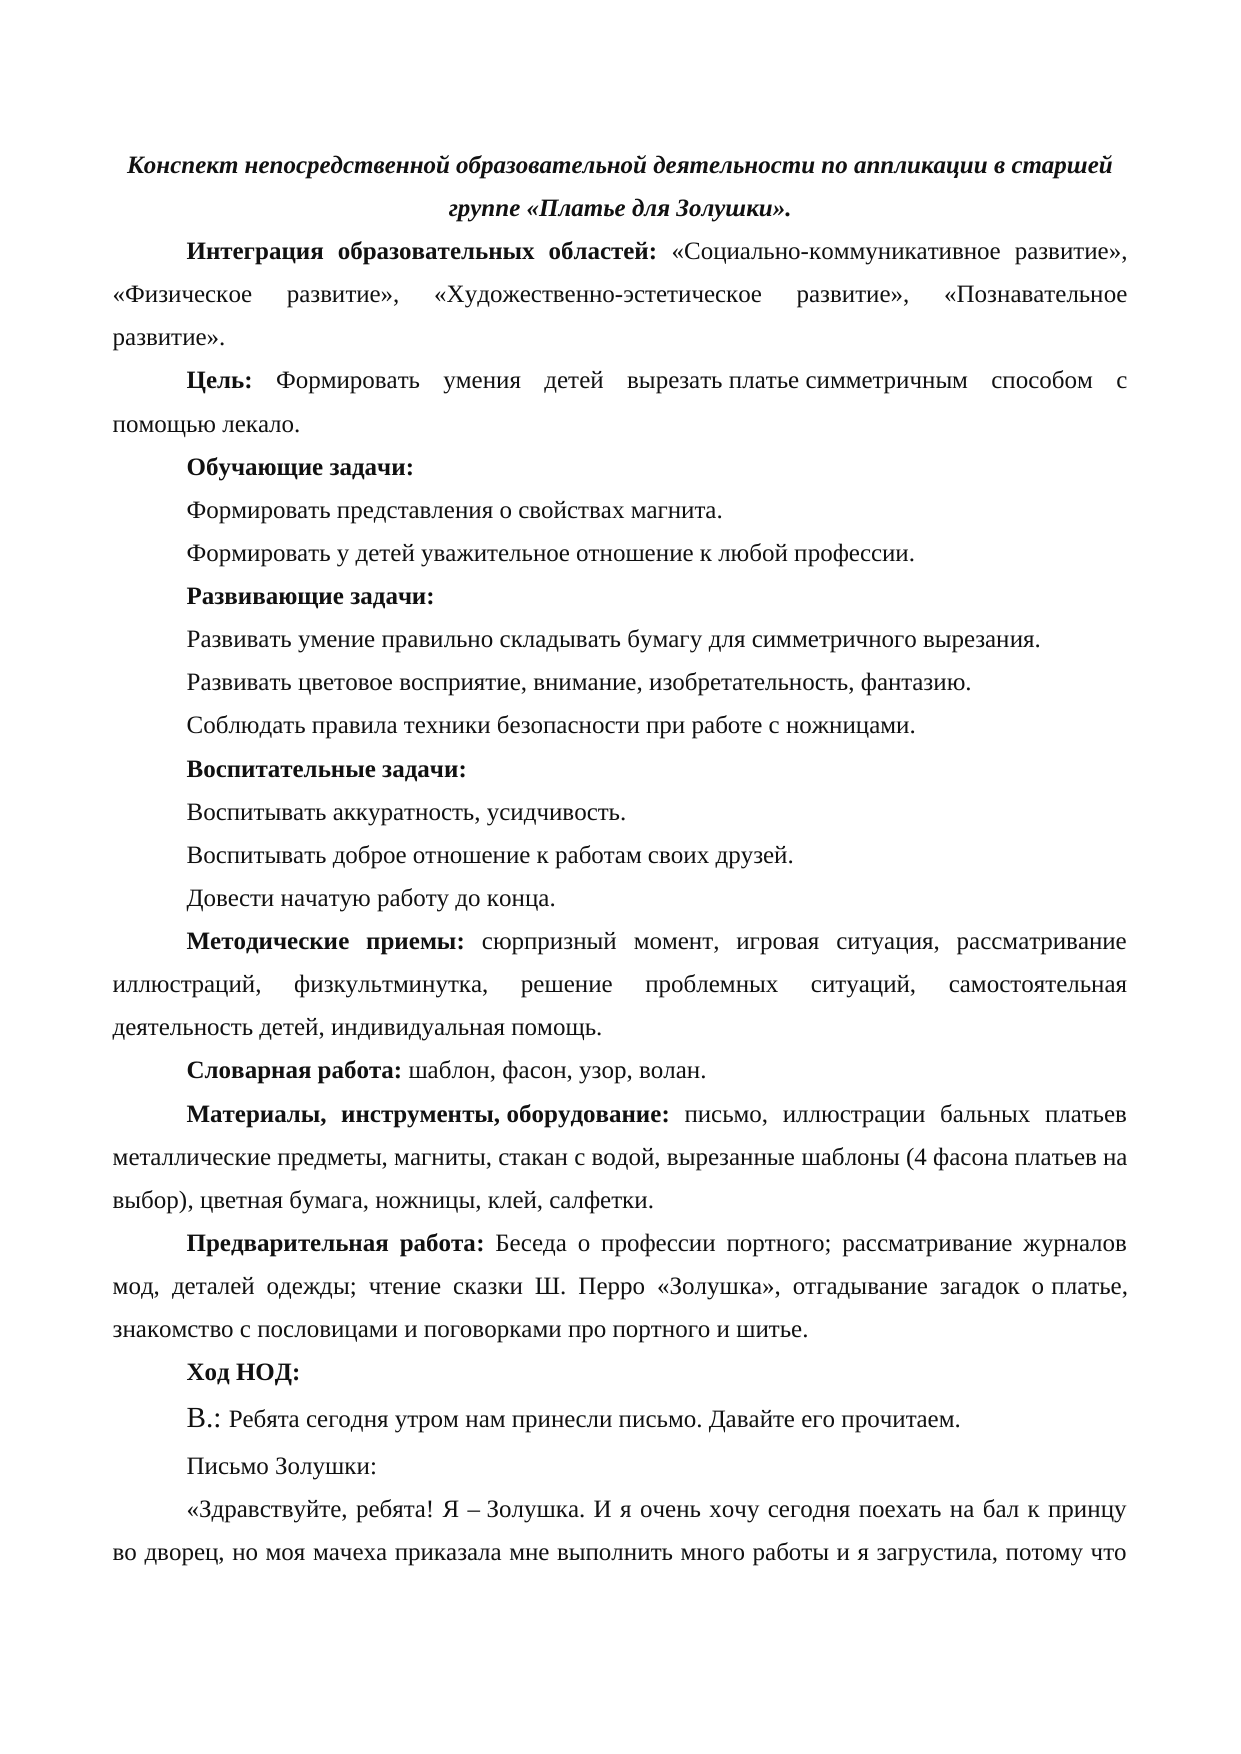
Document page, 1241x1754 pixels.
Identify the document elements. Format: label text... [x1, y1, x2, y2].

text Формировать представления о свойствах магнита. [112, 495, 1128, 524]
text Конспект непосредственной образовательной деятельности по аппликации в старшей группе «Платье для Золушки». [112, 150, 1128, 222]
text Обучающие задачи: [112, 452, 1128, 481]
text Развивать цветовое восприятие, внимание, изобретательность, фантазию. [112, 667, 1128, 696]
text Соблюдать правила техники безопасности при работе с ножницами. [112, 711, 1128, 739]
text В.: Ребята сегодня утром нам принесли письмо. Давайте его прочитаем. [112, 1401, 1128, 1434]
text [112, 1494, 1128, 1566]
text Цель: Формировать умения детей вырезать платье симметричным способом с помощью лекало. [112, 366, 1128, 437]
text Методические приемы: сюрпризный момент, игровая ситуация, рассматривание иллюстраций, физкультминутка, решение проблемных ситуаций, самостоятельная деятельность детей, индивидуальная помощь. [112, 926, 1128, 1041]
text Словарная работа: шаблон, фасон, узор, волан. [112, 1056, 1128, 1084]
text Развивать умение правильно складывать бумагу для симметричного вырезания. [112, 624, 1128, 653]
text Развивающие задачи: [112, 581, 1128, 610]
text Формировать у детей уважительное отношение к любой профессии. [112, 538, 1128, 567]
text Воспитывать аккуратность, усидчивость. [112, 797, 1128, 826]
text Воспитывать доброе отношение к работам своих друзей. [112, 840, 1128, 869]
text Предварительная работа: Беседа о профессии портного; рассматривание журналов мод, деталей одежды; чтение сказки Ш. Перро «Золушка», отгадывание загадок о платье, знакомство с пословицами и поговорками про портного и шитье. [112, 1228, 1128, 1343]
text Интеграция образовательных областей: «Социально-коммуникативное развитие», «Физическое развитие», «Художественно-эстетическое развитие», «Познавательное развитие». [112, 236, 1128, 351]
text Материалы, инструменты, оборудование: письмо, иллюстрации бальных платьев металлические предметы, магниты, стакан с водой, вырезанные шаблоны (4 фасона платьев на выбор), цветная бумага, ножницы, клей, салфетки. [112, 1099, 1128, 1214]
text Воспитательные задачи: [112, 754, 1128, 782]
text Письмо Золушки: [112, 1451, 1128, 1480]
text Довести начатую работу до конца. [112, 883, 1128, 912]
text Ход НОД: [112, 1357, 1128, 1386]
